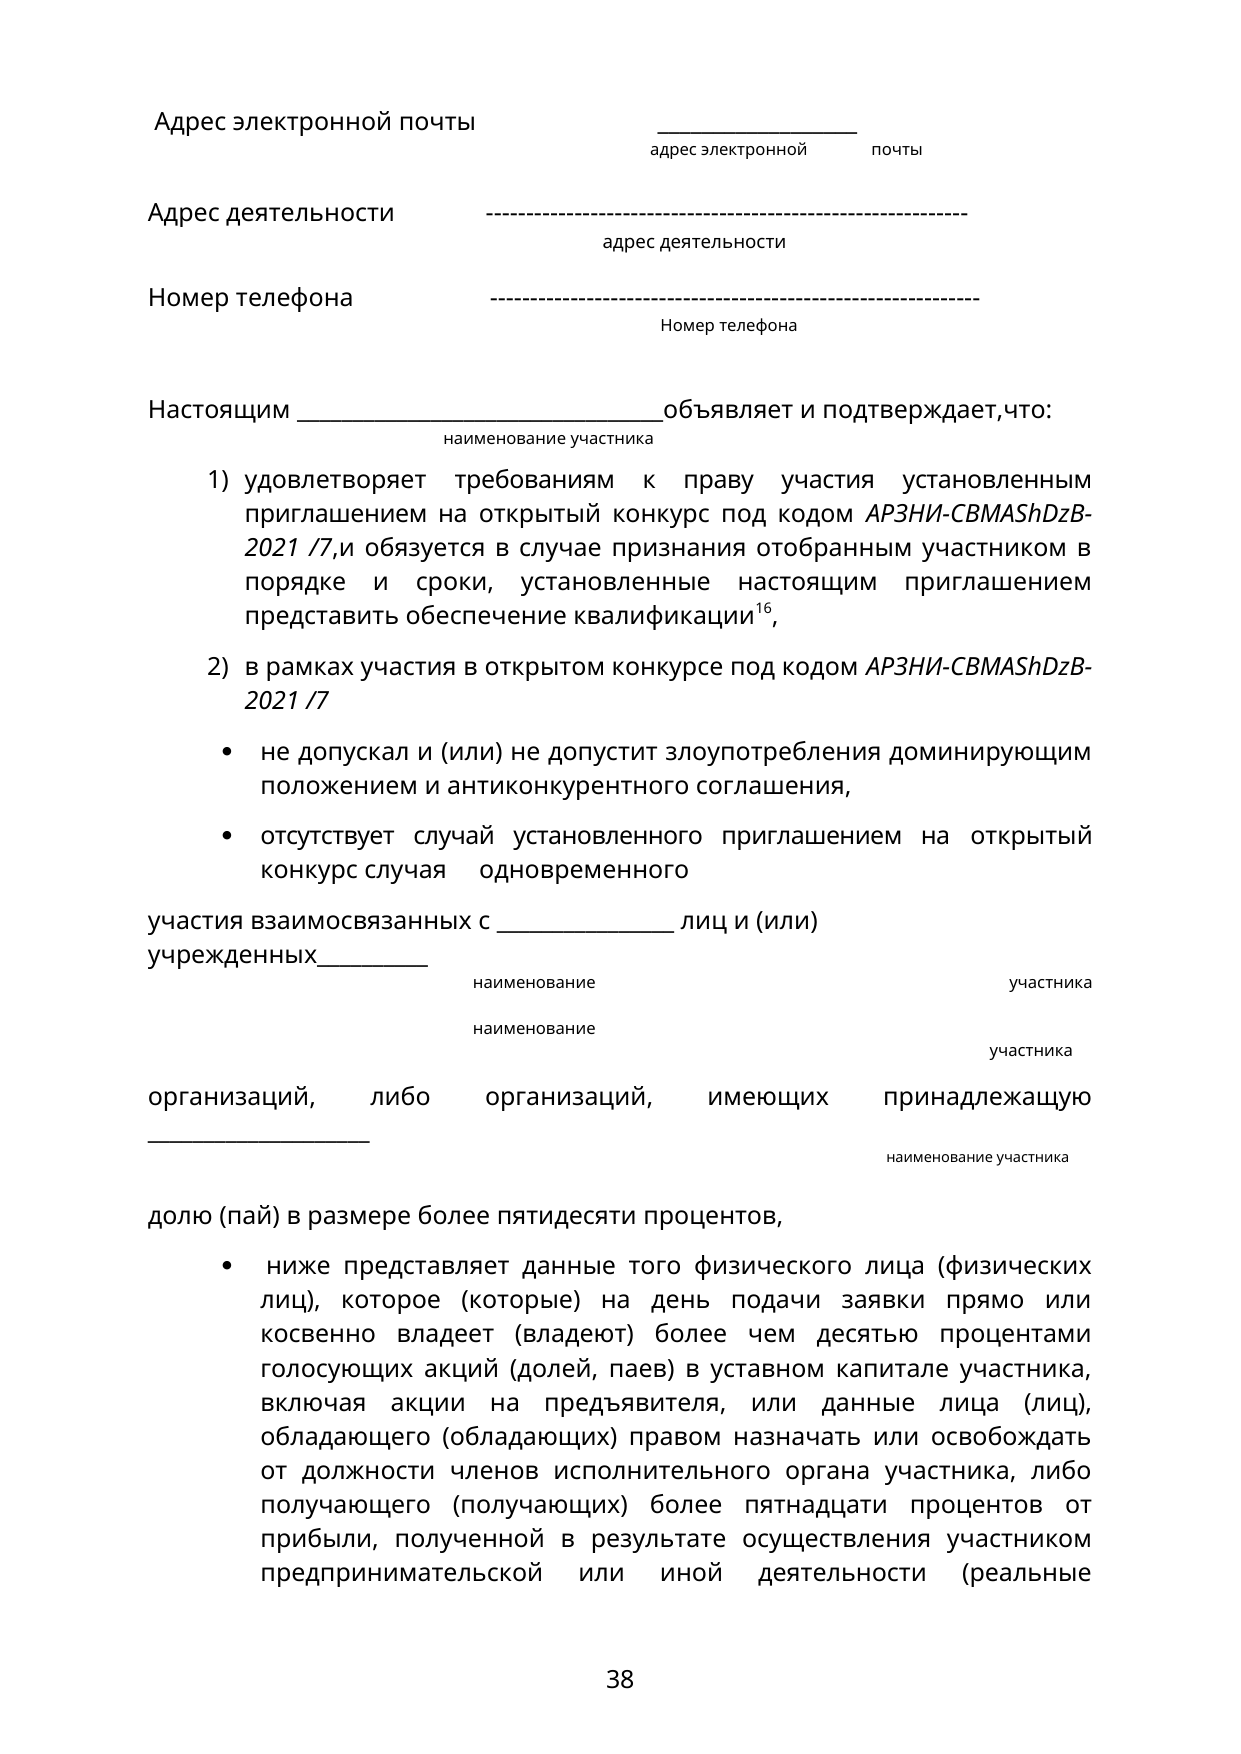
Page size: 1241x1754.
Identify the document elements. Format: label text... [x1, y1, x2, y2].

text адрес деятельности [148, 228, 1092, 254]
text Номер телефона ------------------------------------------------------------- [148, 279, 1092, 313]
text адрес электронной почты [502, 137, 1092, 160]
list удовлетворяет требованиям к праву участия установленным приглашением на открытый конкурс под кодом АРЗНИ-СBMAShDzB-2021 /7,и обязуется в случае признания отобранным участником в порядке и сроки, установленные настоящим приглашением представить обеспечение квалификации16, [207, 461, 1092, 632]
text Настоящим _________________________________объявляет и подтверждает,что: [148, 392, 1092, 426]
text участника [989, 1039, 1092, 1062]
list не допускал и (или) не допустит злоупотребления доминирующим положением и антиконкурентного соглашения, [223, 733, 1092, 801]
list отсутствует случай установленного приглашением на открытый конкурс случая одновременного [223, 818, 1092, 886]
text Адрес деятельности ------------------------------------------------------------ [148, 194, 1092, 228]
text организаций, либо организаций, имеющих принадлежащую ____________________ [148, 1078, 1092, 1147]
text наименование участника [443, 426, 1092, 449]
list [223, 1248, 1092, 1589]
list в рамках участия в открытом конкурсе под кодом АРЗНИ-СBMAShDzB-2021 /7 [207, 648, 1092, 717]
text Номер телефона [517, 313, 1092, 336]
text долю (пай) в размере более пятидесяти процентов, [148, 1197, 1092, 1231]
text наименование участника наименование [473, 971, 1092, 1039]
text участия взаимосвязанных с ________________ лиц и (или) учрежденных__________ [148, 903, 1092, 971]
text наименование участника [886, 1147, 1092, 1181]
text Адрес электронной почты __________________ [148, 103, 1092, 137]
